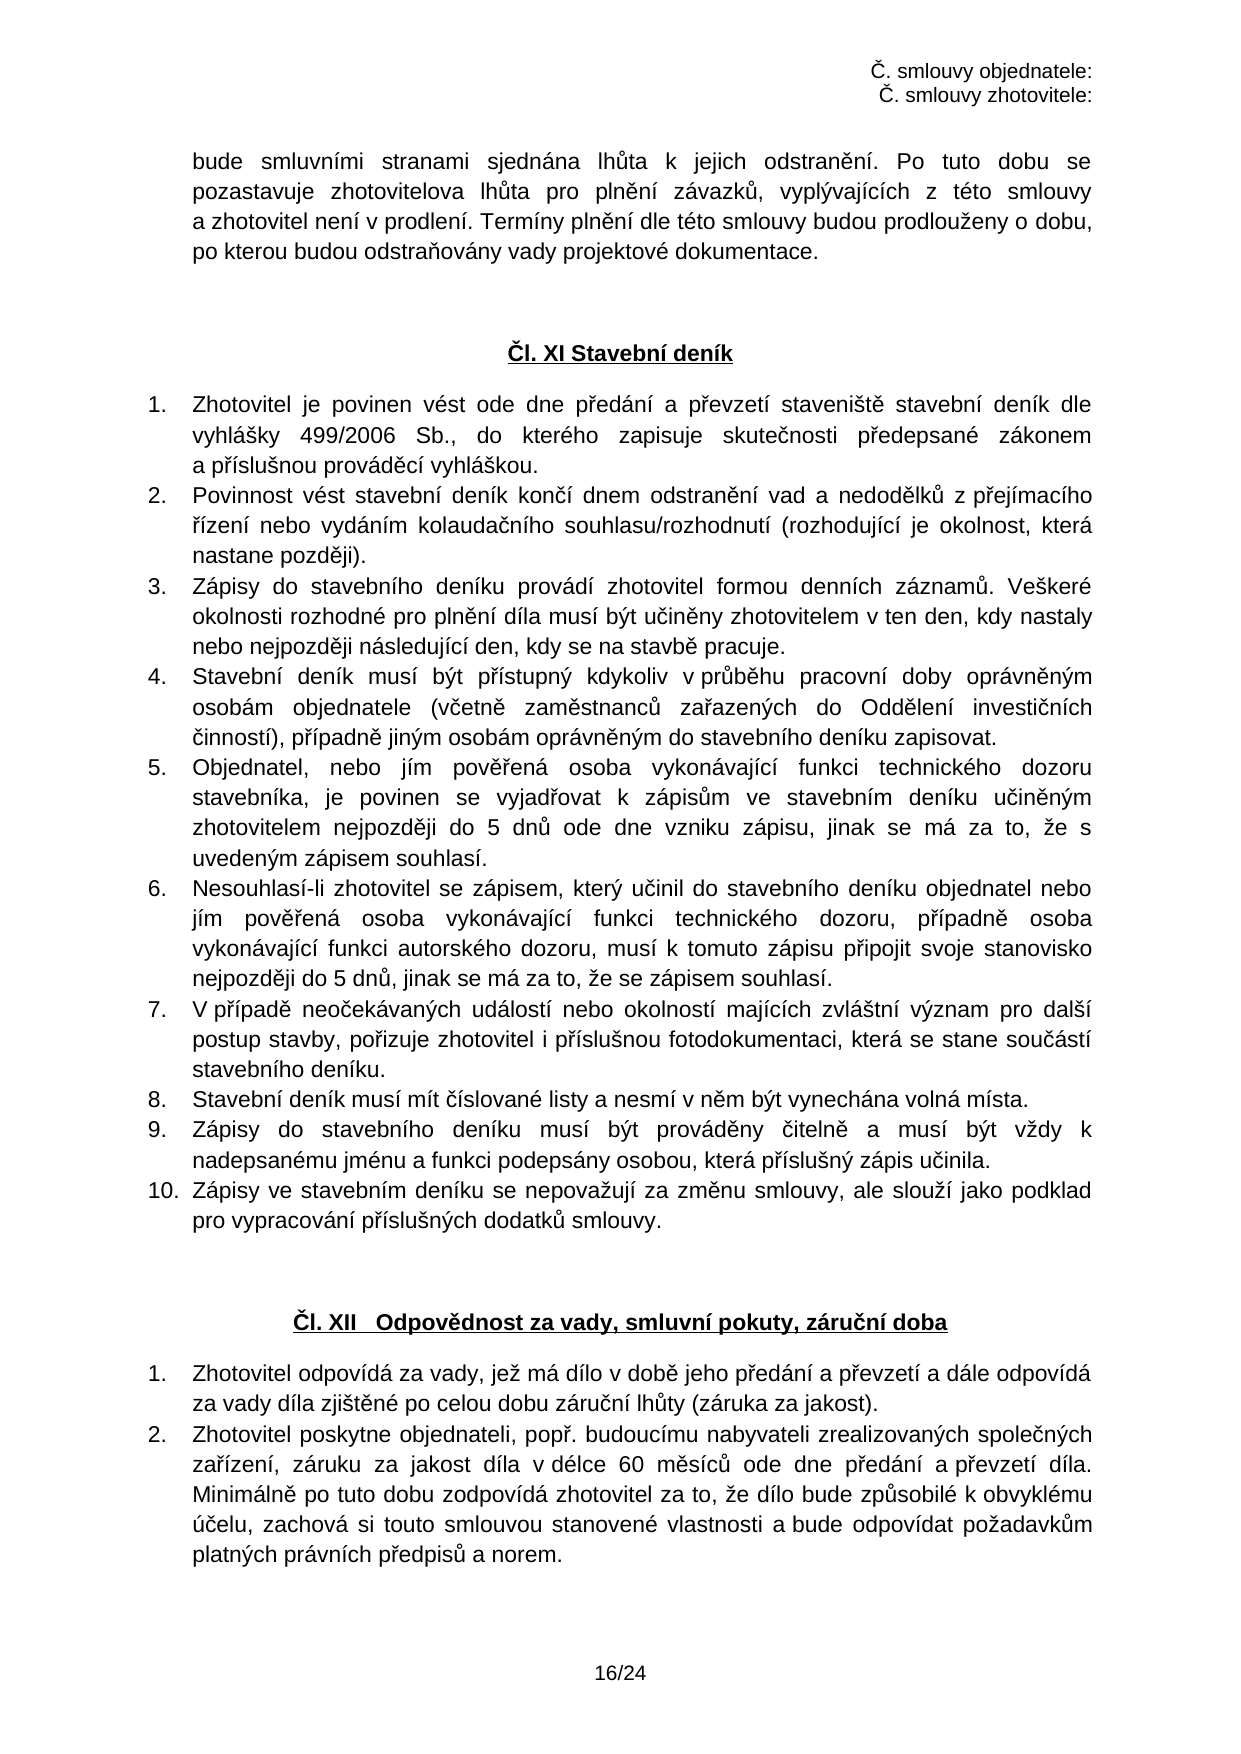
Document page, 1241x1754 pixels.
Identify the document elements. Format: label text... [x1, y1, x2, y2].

text Čl. XII Odpovědnost za vady, smluvní pokuty, záruční doba [148, 1309, 1092, 1336]
list Povinnost vést stavební deník končí dnem odstranění vad a nedodělků z přejímacího řízení nebo vydáním kolaudačního souhlasu/rozhodnutí (rozhodující je okolnost, která nastane později). [148, 482, 1092, 569]
list Objednatel, nebo jím pověřená osoba vykonávající funkci technického dozoru stavebníka, je povinen se vyjadřovat k zápisům ve stavebním deníku učiněným zhotovitelem nejpozději do 5 dnů ode dne vzniku zápisu, jinak se má za to, že s uvedeným zápisem souhlasí. [148, 754, 1092, 871]
list Nesouhlasí-li zhotovitel se zápisem, který učinil do stavebního deníku objednatel nebo jím pověřená osoba vykonávající funkci technického dozoru, případně osoba vykonávající funkci autorského dozoru, musí k tomuto zápisu připojit svoje stanovisko nejpozději do 5 dnů, jinak se má za to, že se zápisem souhlasí. [148, 875, 1092, 992]
list Stavební deník musí být přístupný kdykoliv v průběhu pracovní doby oprávněným osobám objednatele (včetně zaměstnanců zařazených do Oddělení investičních činností), případně jiným osobám oprávněným do stavebního deníku zapisovat. [148, 663, 1092, 750]
list Zápisy do stavebního deníku musí být prováděny čitelně a musí být vždy k nadepsanému jménu a funkci podepsány osobou, která příslušný zápis učinila. [148, 1116, 1092, 1173]
list Zhotovitel odpovídá za vady, jež má dílo v době jeho předání a převzetí a dále odpovídá za vady díla zjištěné po celou dobu záruční lhůty (záruka za jakost). [148, 1360, 1092, 1417]
list Zápisy ve stavebním deníku se nepovažují za změnu smlouvy, ale slouží jako podklad pro vypracování příslušných dodatků smlouvy. [148, 1177, 1092, 1233]
list Zhotovitel poskytne objednateli, popř. budoucímu nabyvateli zrealizovaných společných zařízení, záruku za jakost díla v délce 60 měsíců ode dne předání a převzetí díla. Minimálně po tuto dobu zodpovídá zhotovitel za to, že dílo bude způsobilé k obvyklému účelu, zachová si touto smlouvou stanovené vlastnosti a bude odpovídat požadavkům platných právních předpisů a norem. [148, 1421, 1092, 1568]
text Čl. XI Stavební deník [148, 340, 1092, 367]
list Zhotovitel je povinen vést ode dne předání a převzetí staveniště stavební deník dle vyhlášky 499/2006 Sb., do kterého zapisuje skutečnosti předepsané zákonem a příslušnou prováděcí vyhláškou. [148, 391, 1092, 478]
list Zápisy do stavebního deníku provádí zhotovitel formou denních záznamů. Veškeré okolnosti rozhodné pro plnění díla musí být učiněny zhotovitelem v ten den, kdy nastaly nebo nejpozději následující den, kdy se na stavbě pracuje. [148, 573, 1092, 659]
list Stavební deník musí mít číslované listy a nesmí v něm být vynechána volná místa. [148, 1086, 1092, 1113]
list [148, 148, 1092, 265]
list V případě neočekávaných událostí nebo okolností majících zvláštní význam pro další postup stavby, pořizuje zhotovitel i příslušnou fotodokumentaci, která se stane součástí stavebního deníku. [148, 996, 1092, 1082]
